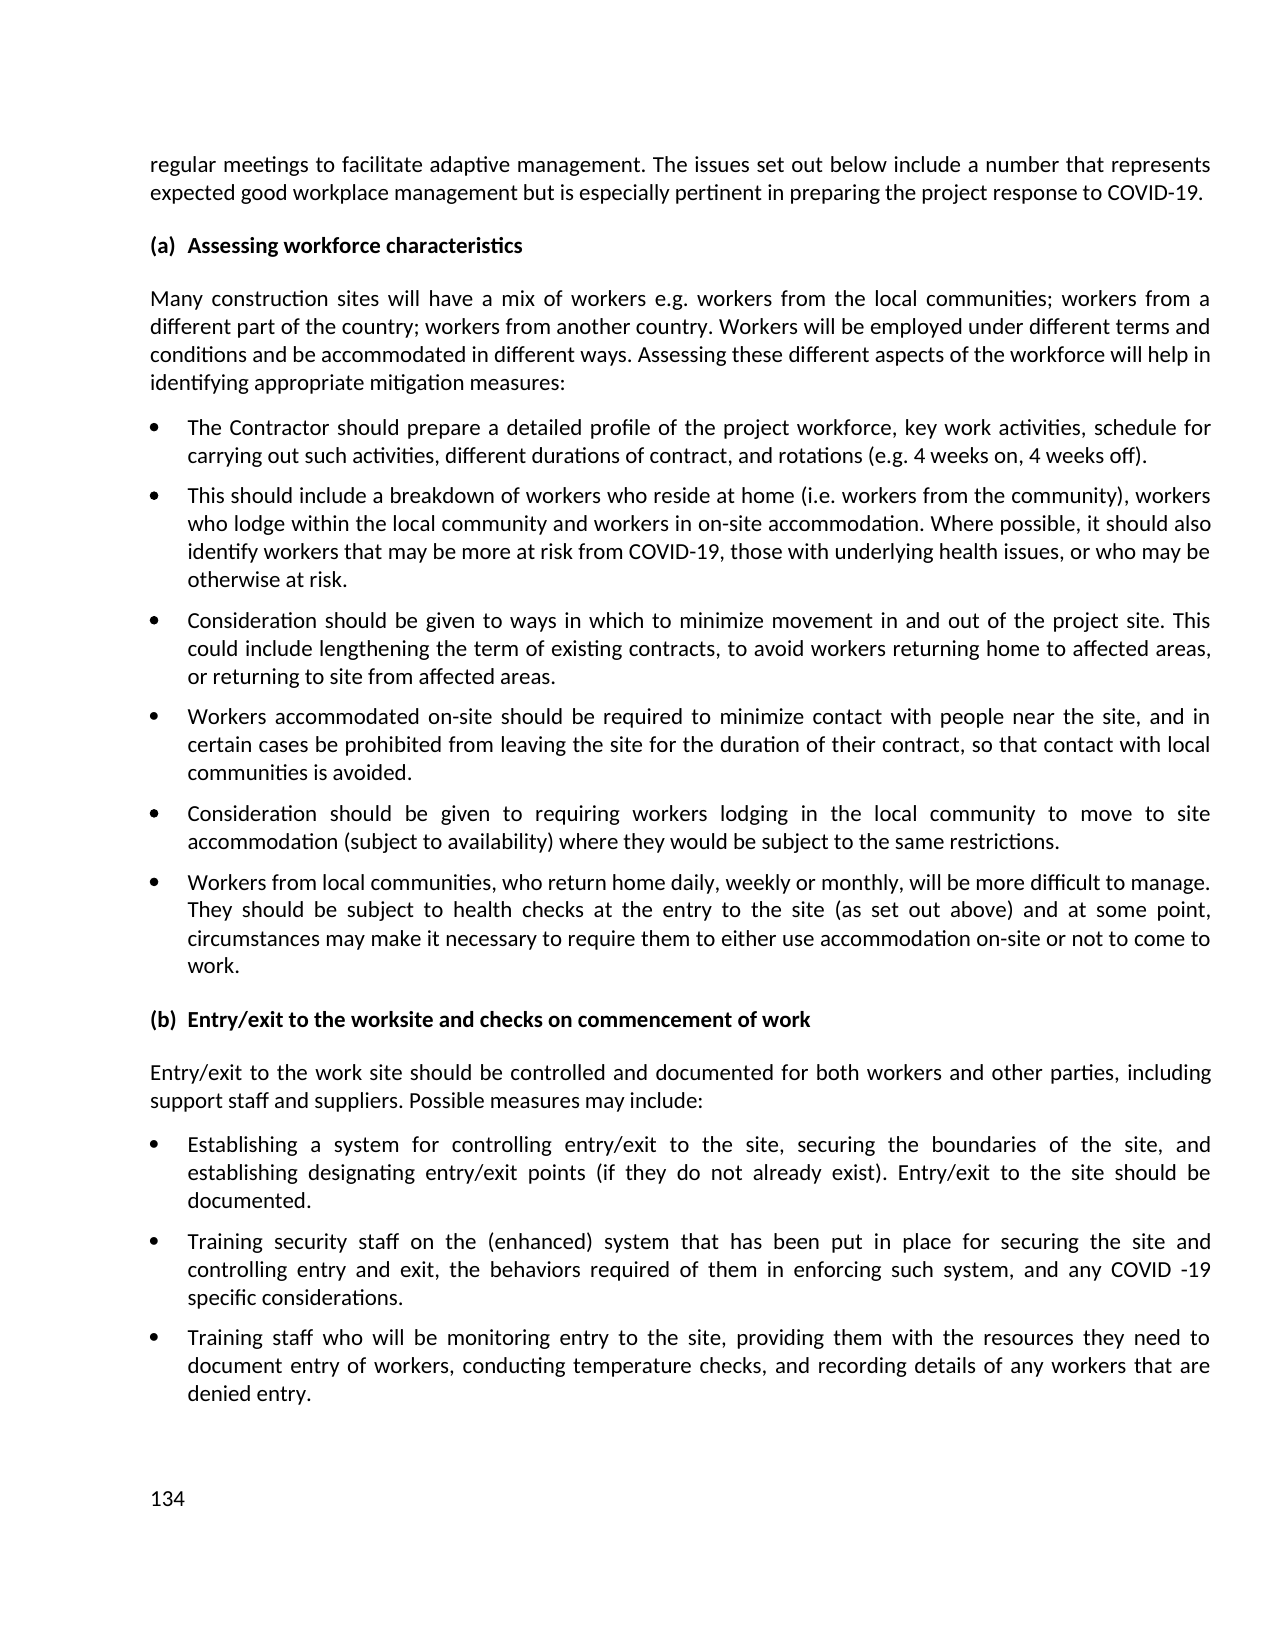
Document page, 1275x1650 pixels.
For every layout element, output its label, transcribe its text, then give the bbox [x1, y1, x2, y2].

list Training security staff on the (enhanced) system that has been put in place for securing the site and controlling entry and exit, the behaviors required of them in enforcing such system, and any COVID -19 specific considerations. [150, 1227, 1213, 1311]
list Entry/exit to the worksite and checks on commencement of work [150, 1005, 1213, 1033]
text Entry/exit to the work site should be controlled and documented for both workers and other parties, including support staff and suppliers. Possible measures may include: [150, 1058, 1213, 1114]
list Establishing a system for controlling entry/exit to the site, securing the boundaries of the site, and establishing designating entry/exit points (if they do not already exist). Entry/exit to the site should be documented. [150, 1130, 1213, 1214]
list The Contractor should prepare a detailed profile of the project workforce, key work activities, schedule for carrying out such activities, different durations of contract, and rotations (e.g. 4 weeks on, 4 weeks off). [150, 413, 1213, 469]
list Consideration should be given to ways in which to minimize movement in and out of the project site. This could include lengthening the term of existing contracts, to avoid workers returning home to affected areas, or returning to site from affected areas. [150, 606, 1213, 690]
list Workers from local communities, who return home daily, weekly or monthly, will be more difficult to manage. They should be subject to health checks at the entry to the site (as set out above) and at some point, circumstances may make it necessary to require them to either use accommodation on-site or not to come to work. [150, 868, 1213, 980]
list Workers accommodated on-site should be required to minimize contact with people near the site, and in certain cases be prohibited from leaving the site for the duration of their contract, so that contact with local communities is avoided. [150, 702, 1213, 787]
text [150, 150, 1213, 206]
text Many construction sites will have a mix of workers e.g. workers from the local communities; workers from a different part of the country; workers from another country. Workers will be employed under different terms and conditions and be accommodated in different ways. Assessing these different aspects of the workforce will help in identifying appropriate mitigation measures: [150, 284, 1213, 396]
list This should include a breakdown of workers who reside at home (i.e. workers from the community), workers who lodge within the local community and workers in on-site accommodation. Where possible, it should also identify workers that may be more at risk from COVID-19, those with underlying health issues, or who may be otherwise at risk. [150, 481, 1213, 593]
list Training staff who will be monitoring entry to the site, providing them with the resources they need to document entry of workers, conducting temperature checks, and recording details of any workers that are denied entry. [150, 1323, 1213, 1408]
list Consideration should be given to requiring workers lodging in the local community to move to site accommodation (subject to availability) where they would be subject to the same restrictions. [150, 799, 1213, 855]
list Assessing workforce characteristics [150, 231, 1125, 259]
